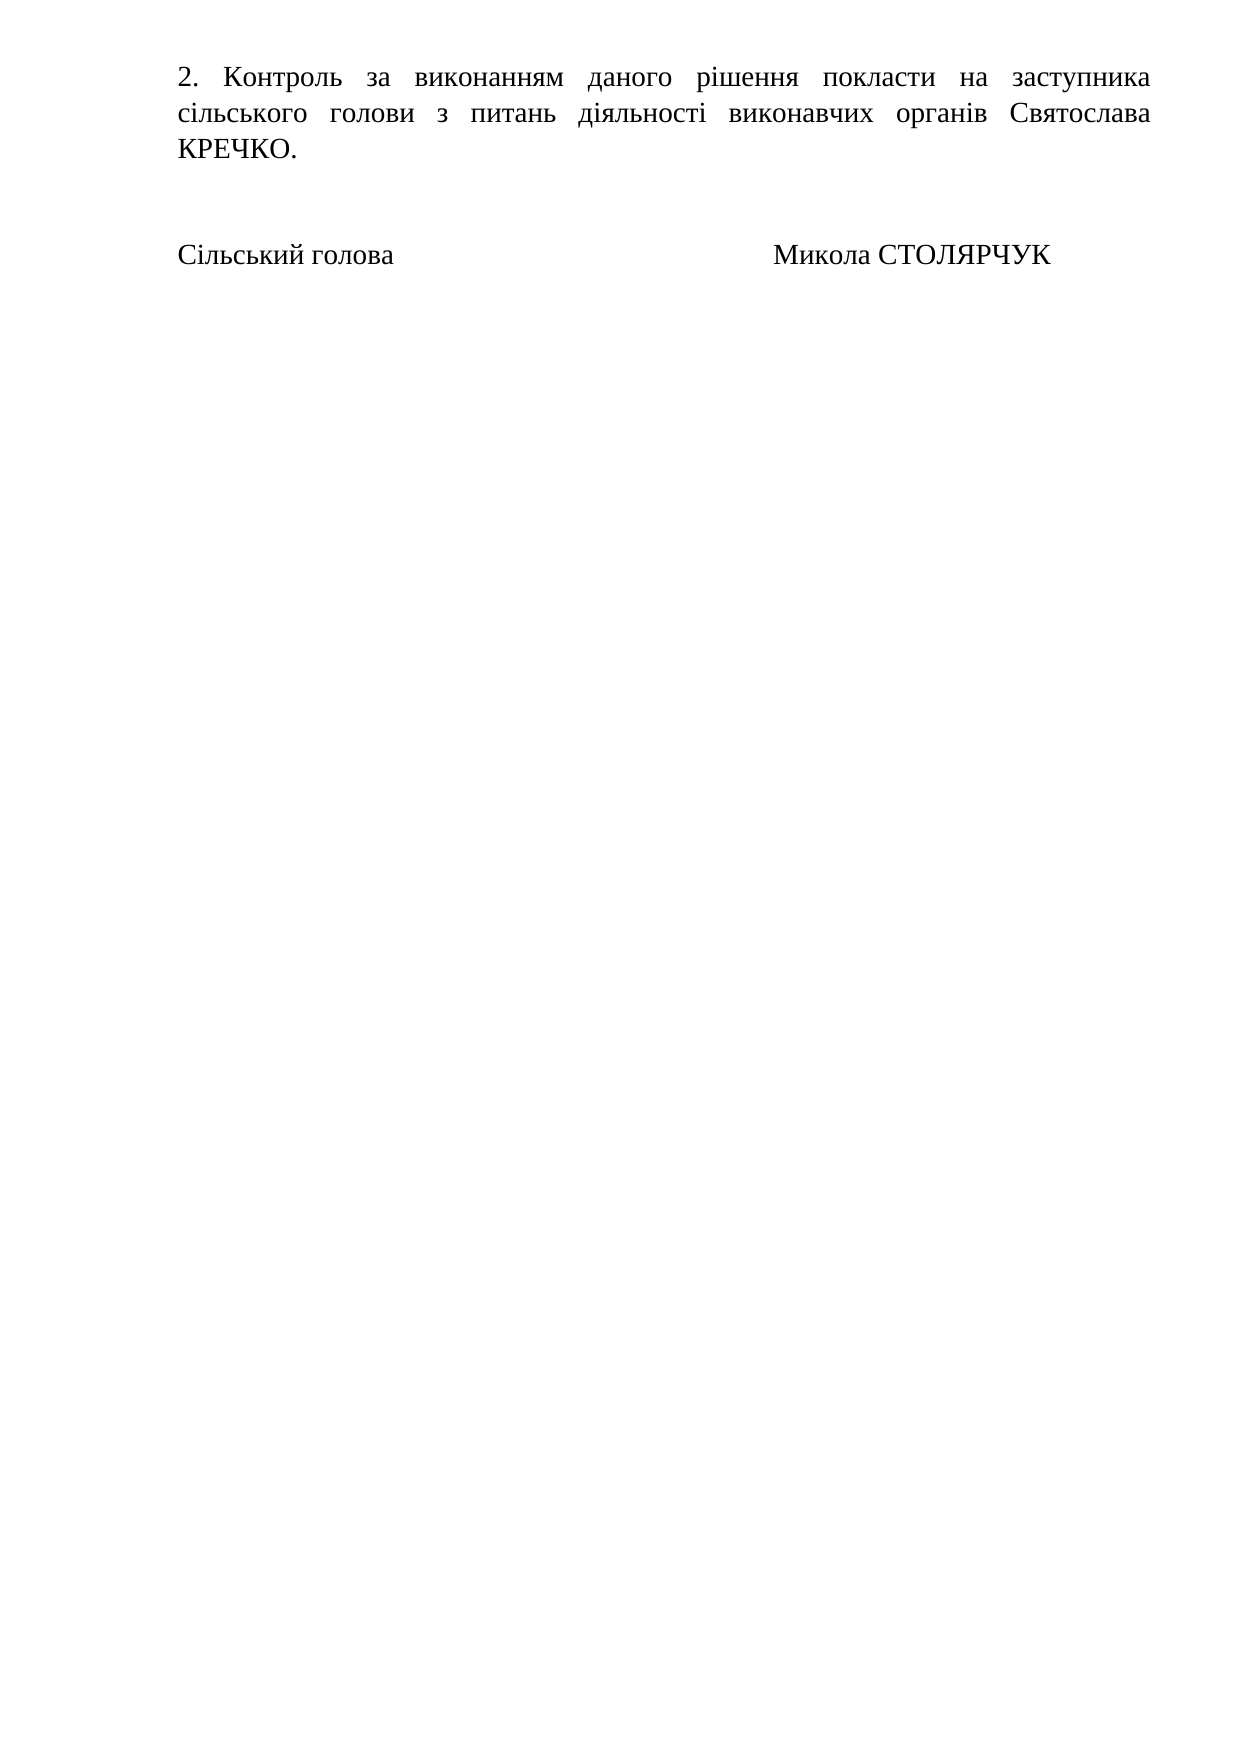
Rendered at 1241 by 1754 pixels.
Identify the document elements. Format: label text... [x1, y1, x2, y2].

text Сільський голова Микола СТОЛЯРЧУК [177, 237, 1152, 271]
text 2. Контроль за виконанням даного рішення покласти на заступника сільського голови з питань діяльності виконавчих органів Святослава КРЕЧКО. [177, 59, 1152, 165]
